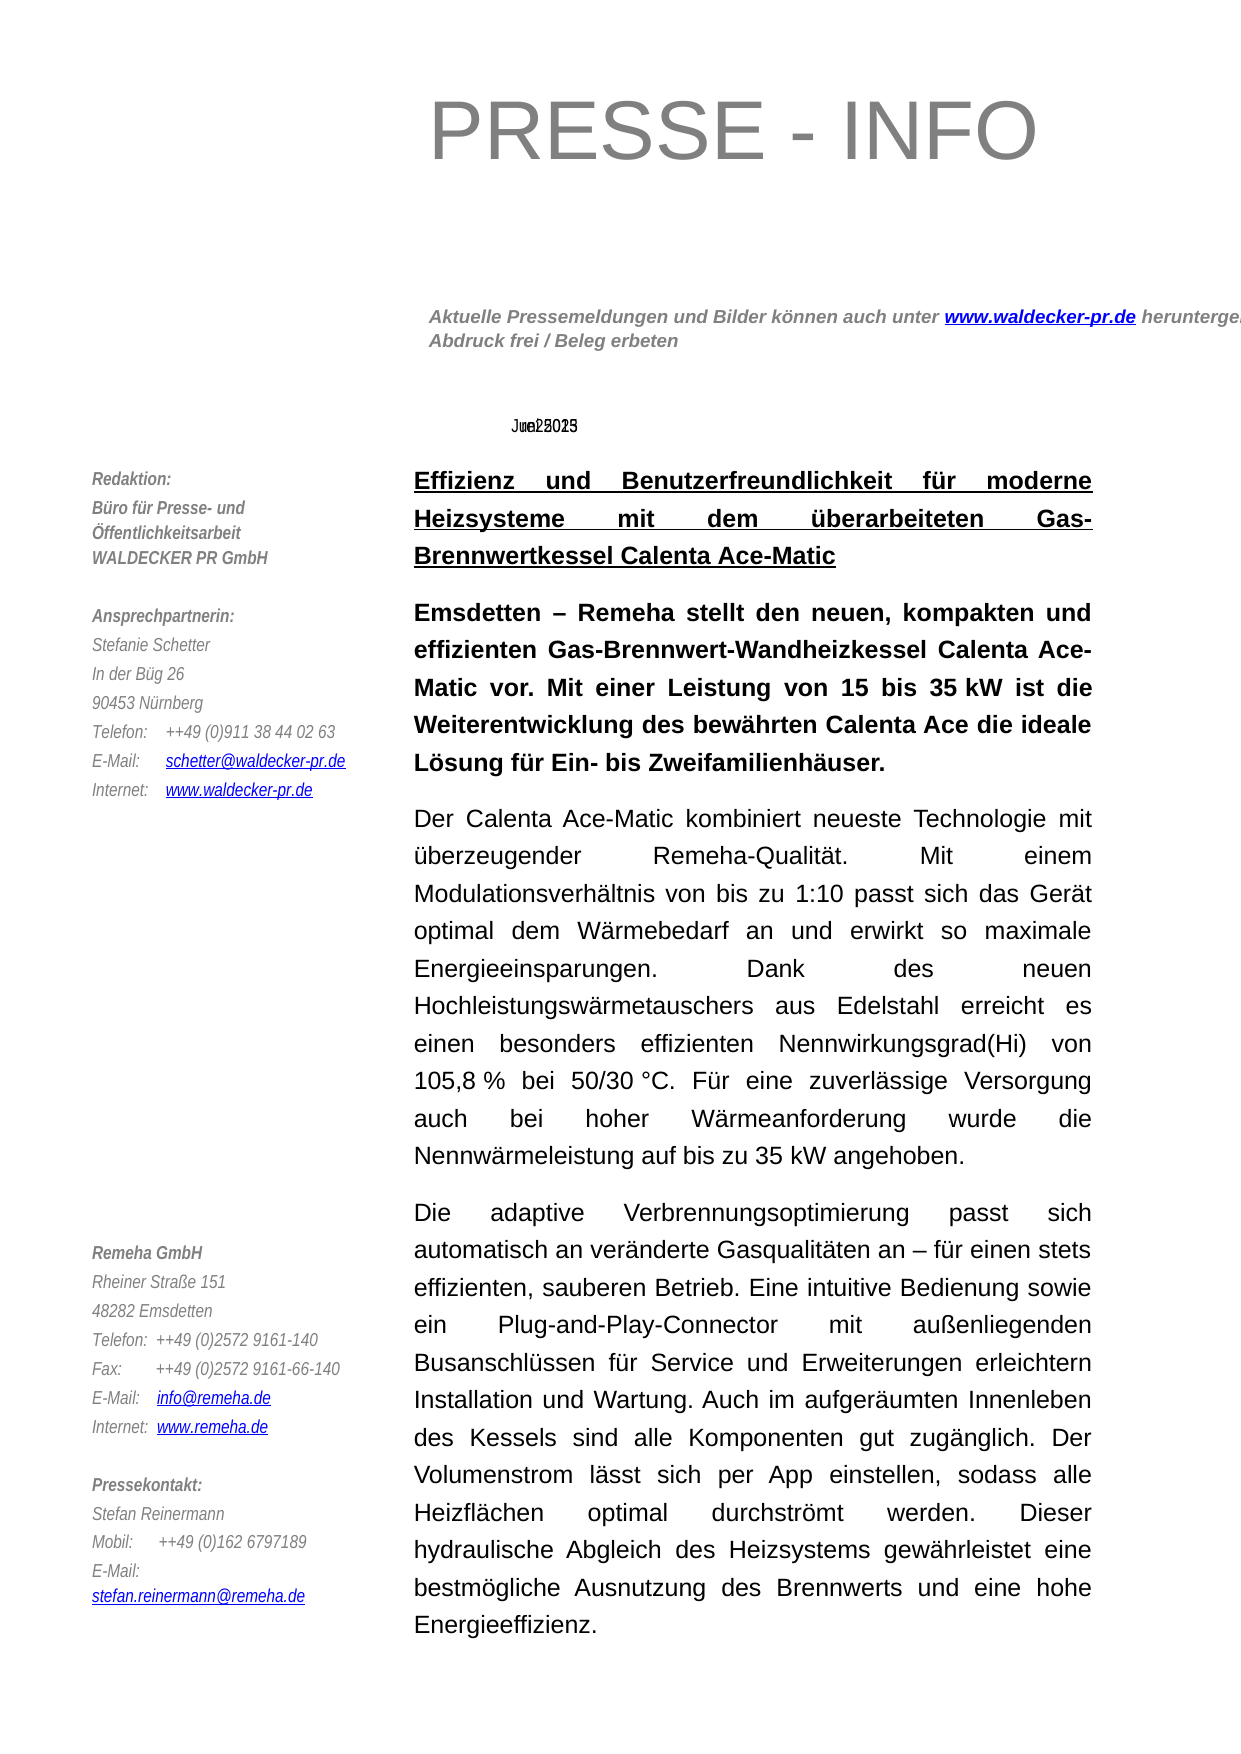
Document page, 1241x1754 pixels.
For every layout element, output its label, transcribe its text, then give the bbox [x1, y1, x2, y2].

text Der Calenta Ace-Matic kombiniert neueste Technologie mit überzeugender Remeha-Qualität. Mit einem Modulationsverhältnis von bis zu 1:10 passt sich das Gerät optimal dem Wärmebedarf an und erwirkt so maximale Energieeinsparungen. Dank des neuen Hochleistungswärmetauschers aus Edelstahl erreicht es einen besonders effizienten Nennwirkungsgrad(Hi) von 105,8 % bei 50/30 °C. Für eine zuverlässige Versorgung auch bei hoher Wärmeanforderung wurde die Nennwärmeleistung auf bis zu 35 kW angehoben. [413, 797, 1093, 1172]
text Die adaptive Verbrennungsoptimierung passt sich automatisch an veränderte Gasqualitäten an – für einen stets effizienten, sauberen Betrieb. Eine intuitive Bedienung sowie ein Plug-and-Play-Connector mit außenliegenden Busanschlüssen für Service und Erweiterungen erleichtern Installation und Wartung. Auch im aufgeräumten Innenleben des Kessels sind alle Komponenten gut zugänglich. Der Volumenstrom lässt sich per App einstellen, sodass alle Heizflächen optimal durchströmt werden. Dieser hydraulische Abgleich des Heizsystems gewährleistet eine bestmögliche Ausnutzung des Brennwerts und eine hohe Energieeffizienz. [413, 1191, 1093, 1641]
text Effizienz und Benutzerfreundlichkeit für moderne Heizsysteme mit dem überarbeiteten Gas-Brennwertkessel Calenta Ace-Matic [413, 460, 1093, 491]
text Effizienz und Benutzerfreundlichkeit für moderne Heizsysteme mit dem überarbeiteten Gas-Brennwertkessel Calenta Ace-Matic [413, 492, 1093, 529]
text Emsdetten – Remeha stellt den neuen, kompakten und effizienten Gas-Brennwert-Wandheizkessel Calenta Ace-Matic vor. Mit einer Leistung von 15 bis 35 kW ist die Weiterentwicklung des bewährten Calenta Ace die ideale Lösung für Ein- bis Zweifamilienhäuser. [413, 591, 1093, 778]
text Effizienz und Benutzerfreundlichkeit für moderne Heizsysteme mit dem überarbeiteten Gas-Brennwertkessel Calenta Ace-Matic [413, 530, 1093, 572]
